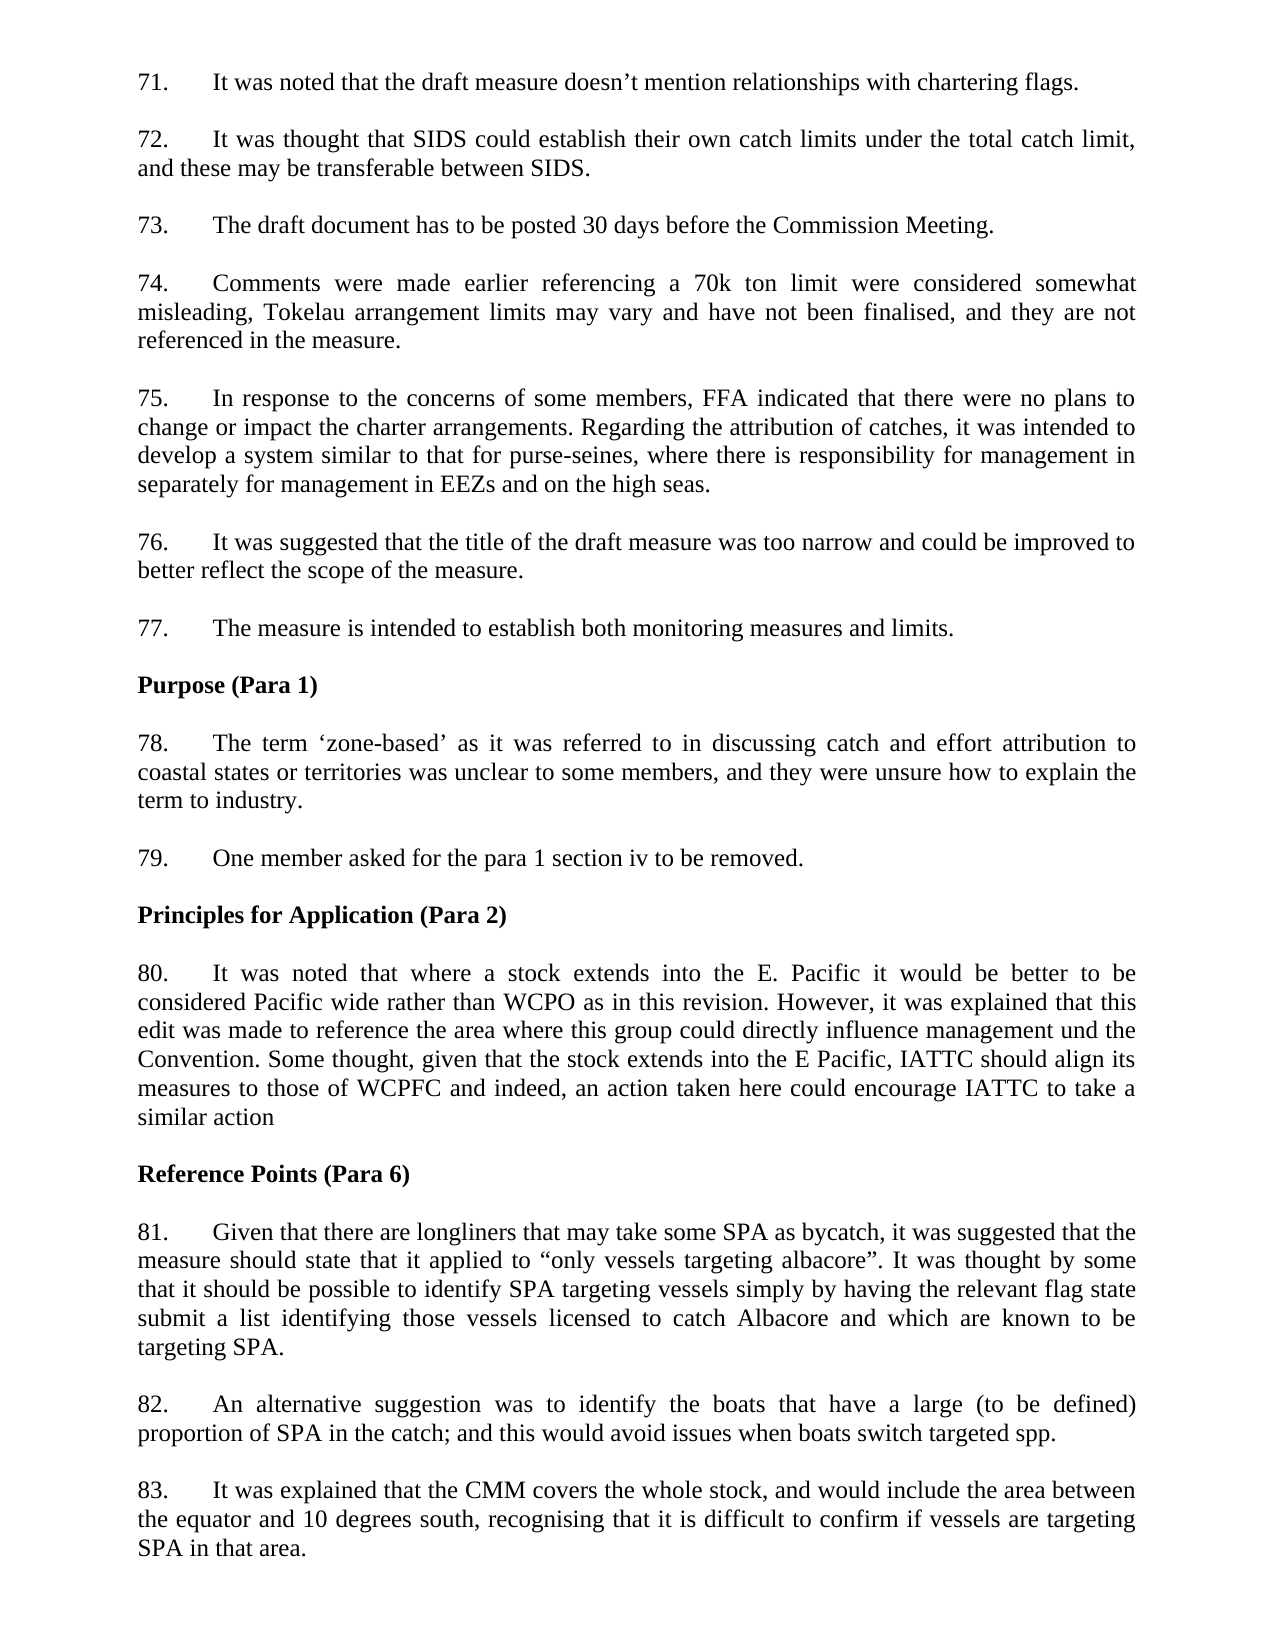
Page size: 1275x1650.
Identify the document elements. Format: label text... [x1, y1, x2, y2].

list The term ‘zone-based’ as it was referred to in discussing catch and effort attribution to coastal states or territories was unclear to some members, and they were unsure how to explain the term to industry. [137, 728, 1137, 814]
list It was explained that the CMM covers the whole stock, and would include the area between the equator and 10 degrees south, recognising that it is difficult to confirm if vessels are targeting SPA in that area. [137, 1475, 1137, 1562]
list It was noted that the draft measure doesn’t mention relationships with chartering flags. [137, 67, 1137, 95]
list It was suggested that the title of the draft measure was too narrow and could be improved to better reflect the scope of the measure. [137, 527, 1137, 584]
list The draft document has to be posted 30 days before the Commission Meeting. [137, 210, 1137, 239]
list In response to the concerns of some members, FFA indicated that there were no plans to change or impact the charter arrangements. Regarding the attribution of catches, it was intended to develop a system similar to that for purse-seines, where there is responsibility for management in separately for management in EEZs and on the high seas. [137, 383, 1137, 498]
list The measure is intended to establish both monitoring measures and limits. [137, 613, 1137, 642]
list An alternative suggestion was to identify the boats that have a large (to be defined) proportion of SPA in the catch; and this would avoid issues when boats switch targeted spp. [137, 1389, 1137, 1447]
list It was thought that SIDS could establish their own catch limits under the total catch limit, and these may be transferable between SIDS. [137, 124, 1137, 182]
text Reference Points (Para 6) [137, 1159, 1137, 1188]
list Comments were made earlier referencing a 70k ton limit were considered somewhat misleading, Tokelau arrangement limits may vary and have not been finalised, and they are not referenced in the measure. [137, 268, 1137, 354]
list Given that there are longliners that may take some SPA as bycatch, it was suggested that the measure should state that it applied to “only vessels targeting albacore”. It was thought by some that it should be possible to identify SPA targeting vessels simply by having the relevant flag state submit a list identifying those vessels licensed to catch Albacore and which are known to be targeting SPA. [137, 1217, 1137, 1360]
text Principles for Application (Para 2) [137, 900, 1137, 929]
list It was noted that where a stock extends into the E. Pacific it would be better to be considered Pacific wide rather than WCPO as in this revision. However, it was explained that this edit was made to reference the area where this group could directly influence management und the Convention. Some thought, given that the stock extends into the E Pacific, IATTC should align its measures to those of WCPFC and indeed, an action taken here could encourage IATTC to take a similar action [137, 958, 1137, 1130]
text Purpose (Para 1) [137, 670, 1137, 699]
list One member asked for the para 1 section iv to be removed. [137, 843, 1137, 872]
